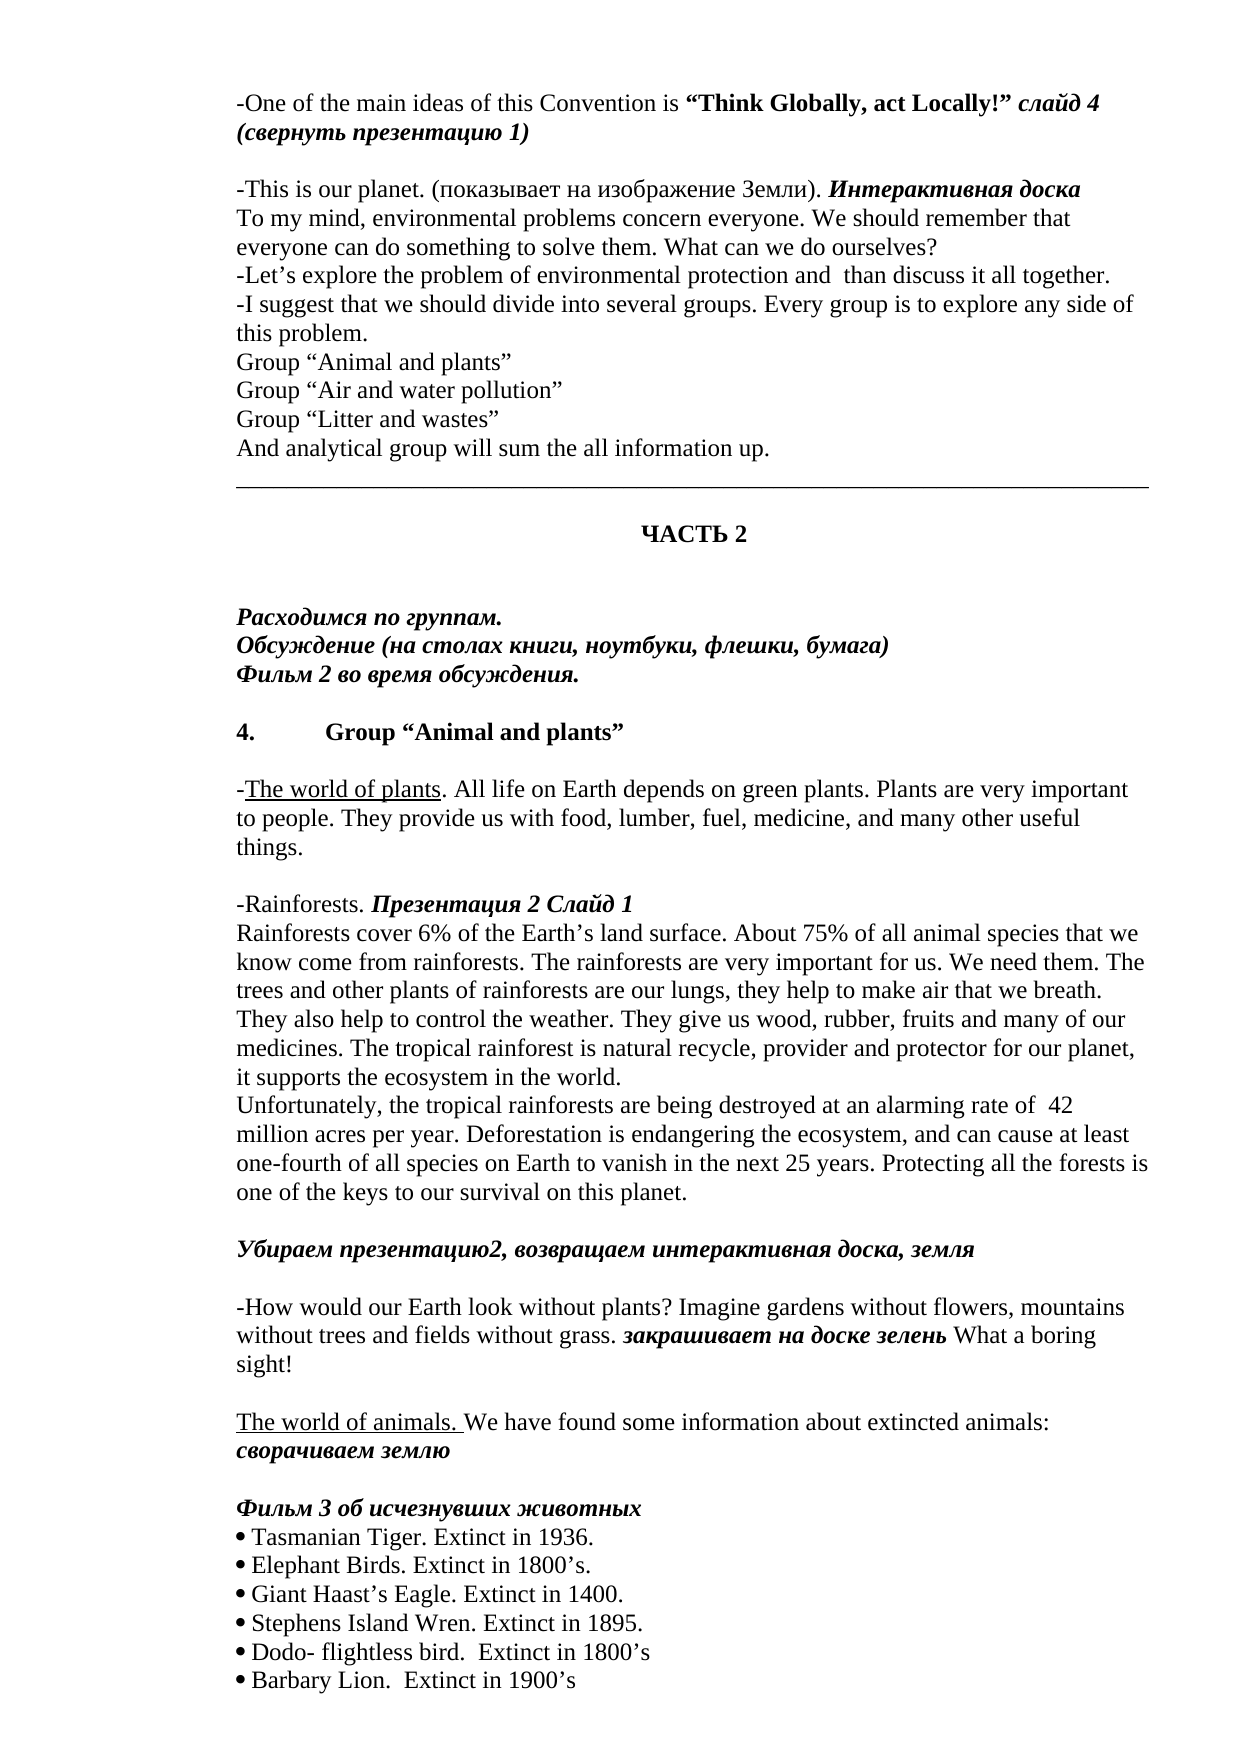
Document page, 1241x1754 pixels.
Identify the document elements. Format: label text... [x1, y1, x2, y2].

list Tasmanian Tiger. Extinct in 1936. [236, 1522, 1152, 1551]
list Dodo- flightless bird. Extinct in 1800’s [236, 1637, 1152, 1666]
text Расходимся по группам. [236, 602, 1152, 631]
list Giant Haast’s Eagle. Extinct in 1400. [236, 1579, 1152, 1608]
text Unfortunately, the tropical rainforests are being destroyed at an alarming rate of 42 million acres per year. Deforestation is endangering the ecosystem, and can cause at least one-fourth of all species on Earth to vanish in the next 25 years. Protecting all the forests is one of the keys to our survival on this planet. [236, 1091, 1152, 1206]
list Group “Animal and plants” [236, 717, 1152, 746]
text Фильм 3 об исчезнувших животных [236, 1493, 1152, 1522]
list Stephens Island Wren. Extinct in 1895. [236, 1608, 1152, 1637]
text The world of animals. We have found some information about extincted animals: сворачиваем землю [236, 1407, 1152, 1464]
list Barbary Lion. Extinct in 1900’s [236, 1666, 1152, 1694]
text Rainforests cover 6% of the Earth’s land surface. About 75% of all animal species that we know come from rainforests. The rainforests are very important for us. We need them. The trees and other plants of rainforests are our lungs, they help to make air that we breath. They also help to control the weather. They give us wood, rubber, fruits and many of our medicines. The tropical rainforest is natural recycle, provider and protector for our planet, it supports the ecosystem in the world. [236, 918, 1152, 1091]
text And analytical group will sum the all information up. [236, 433, 1152, 462]
text Убираем презентацию2, возвращаем интерактивная доска, земля [236, 1234, 1152, 1263]
text Group “Animal and plants” [236, 347, 1152, 375]
text -Rainforests. Презентация 2 Слайд 1 [236, 889, 1152, 918]
text Group “Litter and wastes” [236, 404, 1152, 433]
text ЧАСТЬ 2 [236, 519, 1152, 548]
text -This is our planet. (показывает на изображение Земли). Интерактивная доска [236, 174, 1152, 203]
text _________________________________________________________________________ [236, 462, 1152, 490]
text (свернуть презентацию 1) [236, 117, 1152, 145]
text -The world of plants. All life on Earth depends on green plants. Plants are very important to people. They provide us with food, lumber, fuel, medicine, and many other useful things. [236, 774, 1152, 861]
text Фильм 2 во время обсуждения. [236, 659, 1152, 688]
text -I suggest that we should divide into several groups. Every group is to explore any side of this problem. [236, 289, 1152, 347]
text -One of the main ideas of this Convention is “Think Globally, act Locally!” слайд 4 [236, 88, 1152, 117]
text Обсуждение (на столах книги, ноутбуки, флешки, бумага) [236, 631, 1152, 659]
text To my mind, environmental problems concern everyone. We should remember that everyone can do something to solve them. What can we do ourselves? [236, 203, 1152, 260]
text -Let’s explore the problem of environmental protection and than discuss it all together. [236, 260, 1152, 289]
text -How would our Earth look without plants? Imagine gardens without flowers, mountains without trees and fields without grass. закрашивает на доске зелень What a boring sight! [236, 1292, 1152, 1378]
list Elephant Birds. Extinct in 1800’s. [236, 1551, 1152, 1579]
text Group “Air and water pollution” [236, 375, 1152, 404]
